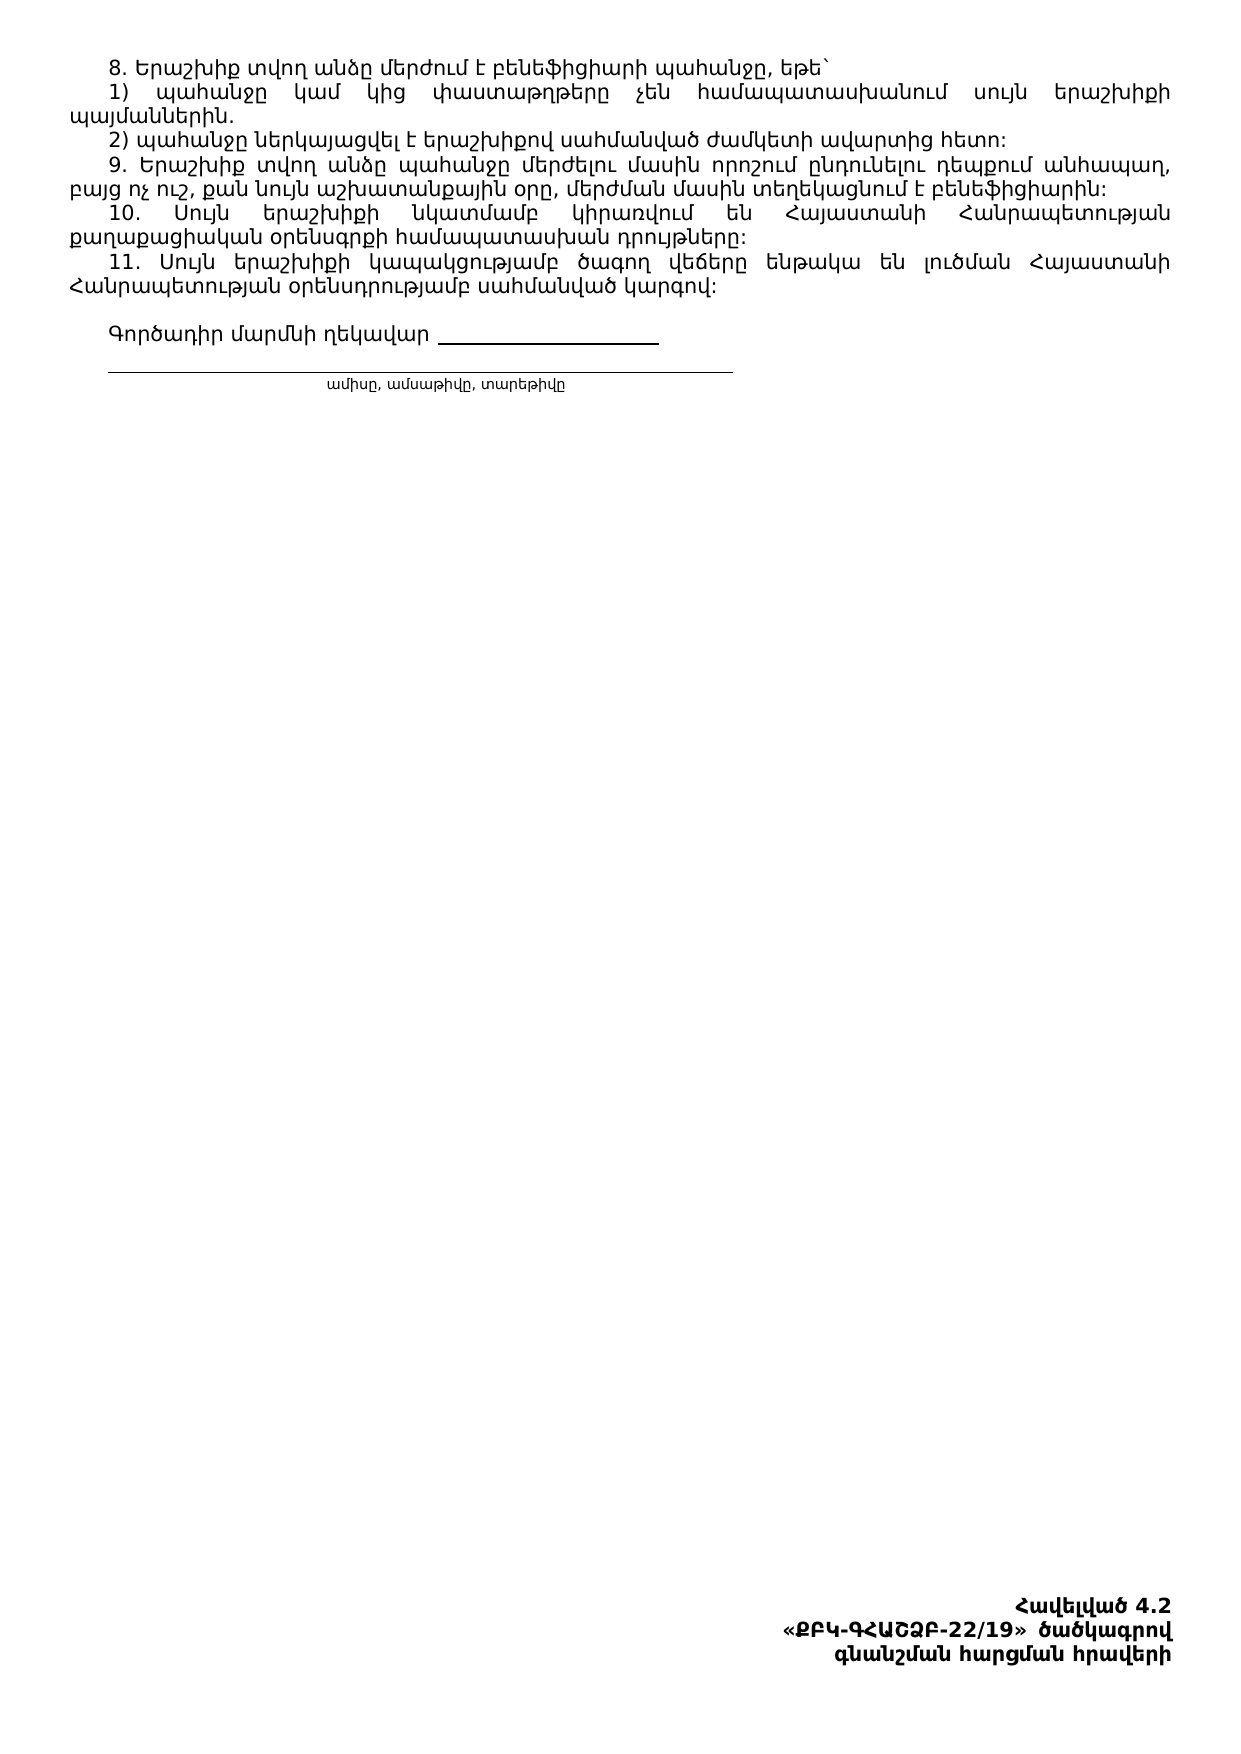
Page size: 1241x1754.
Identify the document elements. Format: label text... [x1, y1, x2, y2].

text 10. Սույն երաշխիքի նկատմամբ կիրառվում են Հայաստանի Հանրապետության քաղաքացիական օրենսգրքի համապատասխան դրույթները: [69, 201, 1172, 250]
text 2) պահանջը ներկայացվել է երաշխիքով սահմանված ժամկետի ավարտից հետո: [69, 128, 1172, 153]
text 11. Սույն երաշխիքի կապակցությամբ ծագող վեճերը ենթակա են լուծման Հայաստանի Հանրապետության օրենսդրությամբ սահմանված կարգով: [69, 250, 1172, 298]
text 8. Երաշխիք տվող անձը մերժում է բենեֆիցիարի պահանջը, եթե` [69, 56, 1172, 80]
text գնանշման հարցման հրավերի [69, 1642, 1172, 1667]
text 9. Երաշխիք տվող անձը պահանջը մերժելու մասին որոշում ընդունելու դեպքում անհապաղ, բայց ոչ ուշ, քան նույն աշխատանքային օրը, մերժման մասին տեղեկացնում է բենեֆիցիարին: [69, 153, 1172, 201]
text «ՔԲԿ-ԳՀԱՇՁԲ-22/19» ծածկագրով [69, 1618, 1172, 1642]
text Գործադիր մարմնի ղեկավար [69, 322, 1172, 347]
text ամիսը, ամսաթիվը, տարեթիվը [69, 376, 1172, 405]
text 1) պահանջը կամ կից փաստաթղթերը չեն համապատասխանում սույն երաշխիքի պայմաններին. [69, 80, 1172, 128]
text Հավելված 4.2 [69, 1594, 1172, 1618]
